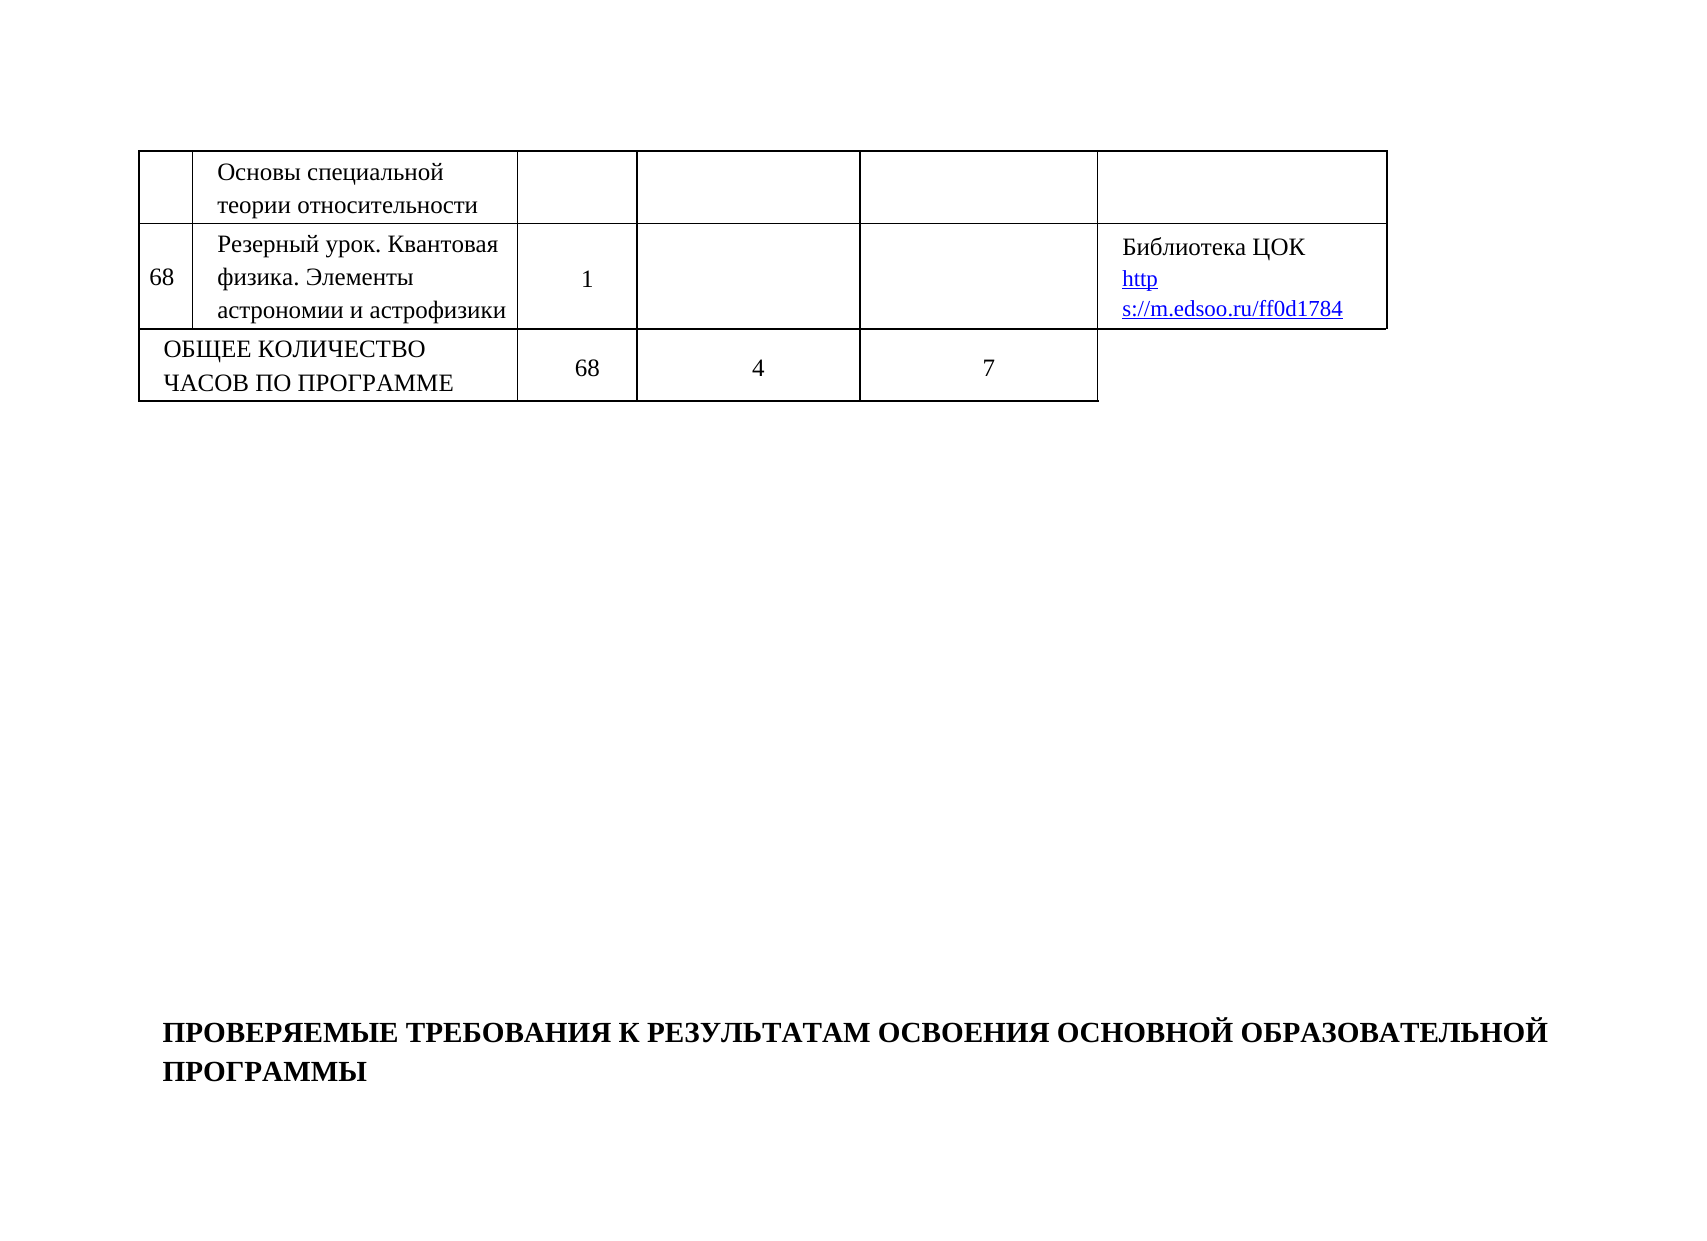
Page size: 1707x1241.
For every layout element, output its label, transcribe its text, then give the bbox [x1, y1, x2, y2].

table_cell 67 [140, 152, 192, 222]
text ПРОВЕРЯЕМЫЕ ТРЕБОВАНИЯ К РЕЗУЛЬТАТАМ ОСВОЕНИЯ ОСНОВНОЙ ОБРАЗОВАТЕЛЬНОЙ ПРОГРАММЫ [162, 1015, 1557, 1087]
table_cell [861, 152, 1097, 222]
table_cell 1 [518, 224, 636, 328]
table_cell [638, 152, 859, 222]
table_cell Библиотека ЦОК https://m.edsoo.ru/ff0d1784 [1098, 224, 1386, 328]
table_cell 1 [518, 152, 636, 222]
table_cell [638, 224, 859, 328]
table_cell ОБЩЕЕ КОЛИЧЕСТВО ЧАСОВ ПО ПРОГРАММЕ [140, 330, 517, 400]
table_cell 68 [140, 224, 192, 328]
table_cell 68 [518, 330, 636, 400]
table_cell 4 [638, 330, 859, 400]
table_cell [193, 152, 517, 222]
table_cell 7 [861, 330, 1097, 400]
table_cell [1098, 152, 1386, 222]
table_cell [1098, 329, 1387, 400]
table_cell [861, 224, 1097, 328]
table_cell Резерный урок. Квантовая физика. Элементы астрономии и астрофизики [193, 224, 517, 328]
